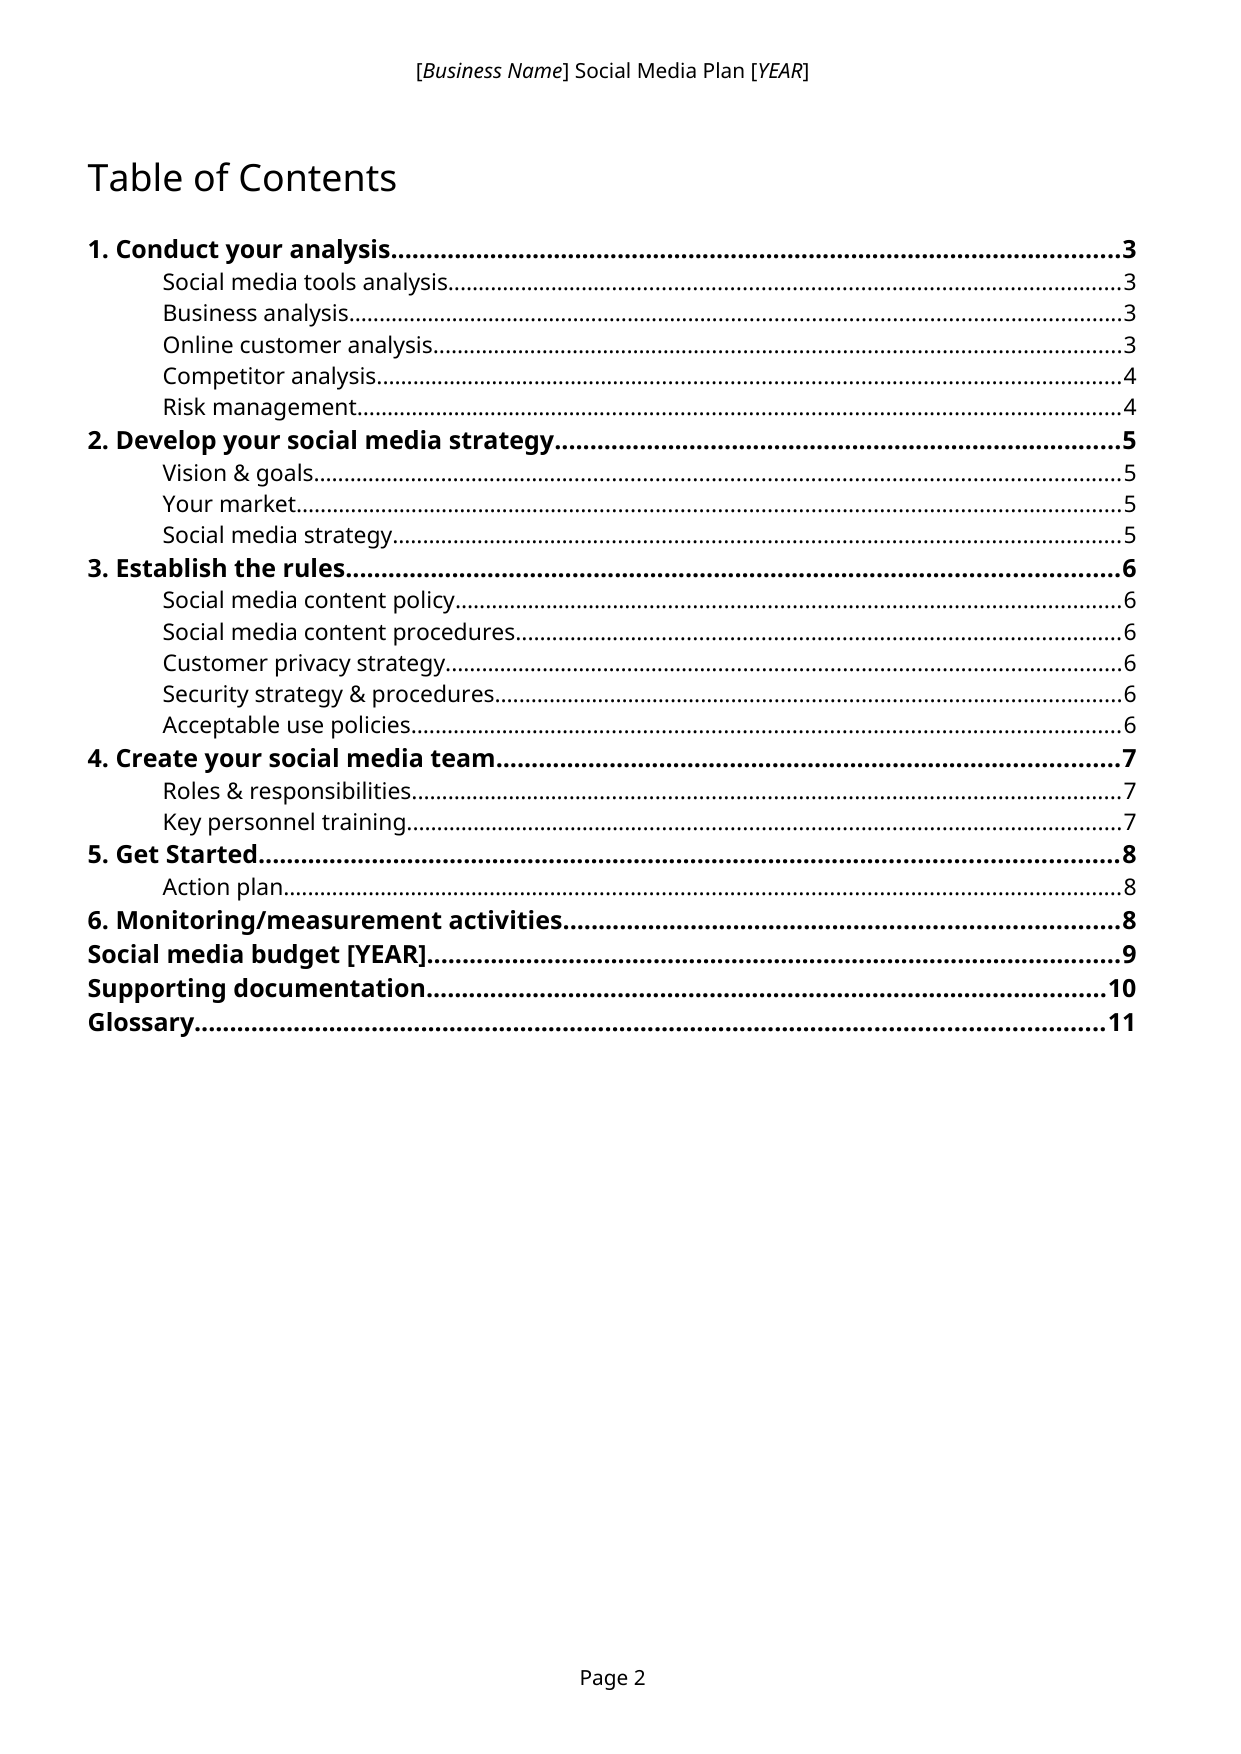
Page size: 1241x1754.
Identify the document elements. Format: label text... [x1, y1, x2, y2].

text 1. Conduct your analysis 3 [87, 232, 1137, 266]
text Acceptable use policies 6 [162, 709, 1137, 741]
text Action plan 8 [162, 871, 1137, 902]
text Risk management 4 [162, 391, 1137, 422]
text Business analysis 3 [162, 297, 1137, 329]
text Supporting documentation 10 [87, 971, 1137, 1004]
text Glossary 11 [87, 1004, 1137, 1039]
text 3. Establish the rules 6 [87, 550, 1137, 584]
text Social media budget [YEAR] 9 [87, 936, 1137, 971]
text Security strategy & procedures 6 [162, 678, 1137, 709]
text 6. Monitoring/measurement activities 8 [87, 902, 1137, 936]
text Competitor analysis 4 [162, 360, 1137, 391]
subtitle Table of Contents [87, 151, 1137, 202]
text Key personnel training 7 [162, 806, 1137, 837]
text Social media strategy 5 [162, 519, 1137, 550]
text Social media content procedures 6 [162, 616, 1137, 647]
text 5. Get Started 8 [87, 837, 1137, 871]
text 4. Create your social media team 7 [87, 741, 1137, 774]
text Social media content policy 6 [162, 584, 1137, 616]
text Vision & goals 5 [162, 456, 1137, 488]
text Your market 5 [162, 488, 1137, 519]
text Roles & responsibilities 7 [162, 774, 1137, 806]
text 2. Develop your social media strategy 5 [87, 422, 1137, 456]
text Online customer analysis 3 [162, 329, 1137, 360]
text Customer privacy strategy 6 [162, 647, 1137, 678]
text Social media tools analysis 3 [162, 266, 1137, 297]
